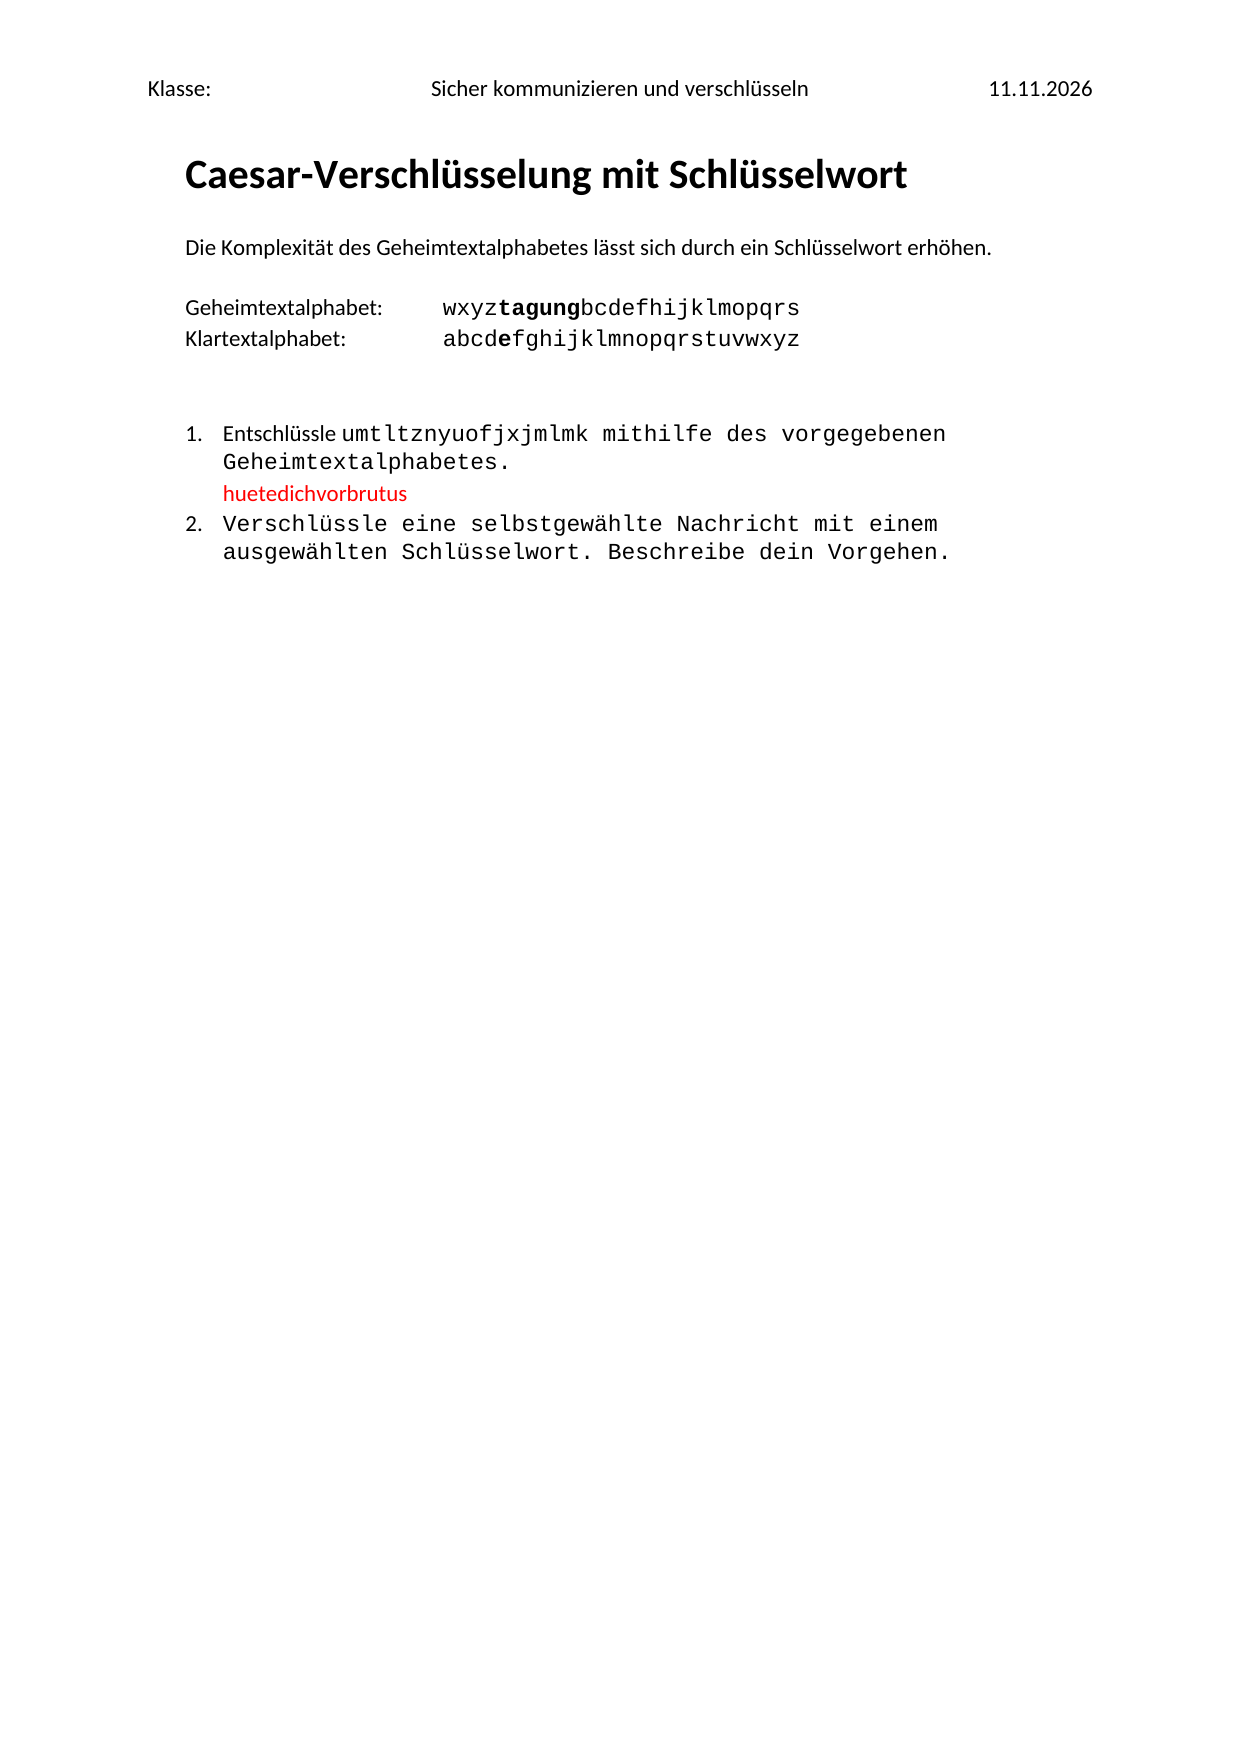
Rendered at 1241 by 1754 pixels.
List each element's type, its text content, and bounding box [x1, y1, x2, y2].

list Caesar-Verschlüsselung mit Schlüsselwort [185, 148, 1093, 198]
list Die Komplexität des Geheimtextalphabetes lässt sich durch ein Schlüsselwort erhöhen. [185, 233, 1093, 261]
list huetedichvorbrutus [223, 479, 1093, 507]
list Verschlüssle eine selbstgewählte Nachricht mit einem ausgewählten Schlüsselwort. Beschreibe dein Vorgehen. [185, 509, 1093, 566]
list Geheimtextalphabet: wxyztagungbcdefhijklmopqrs [185, 293, 1093, 322]
list Entschlüssle umtltznyuofjxjmlmk mithilfe des vorgegebenen Geheimtextalphabetes. [185, 419, 1093, 477]
list Klartextalphabet: abcdefghijklmnopqrstuvwxyz [185, 324, 1093, 354]
